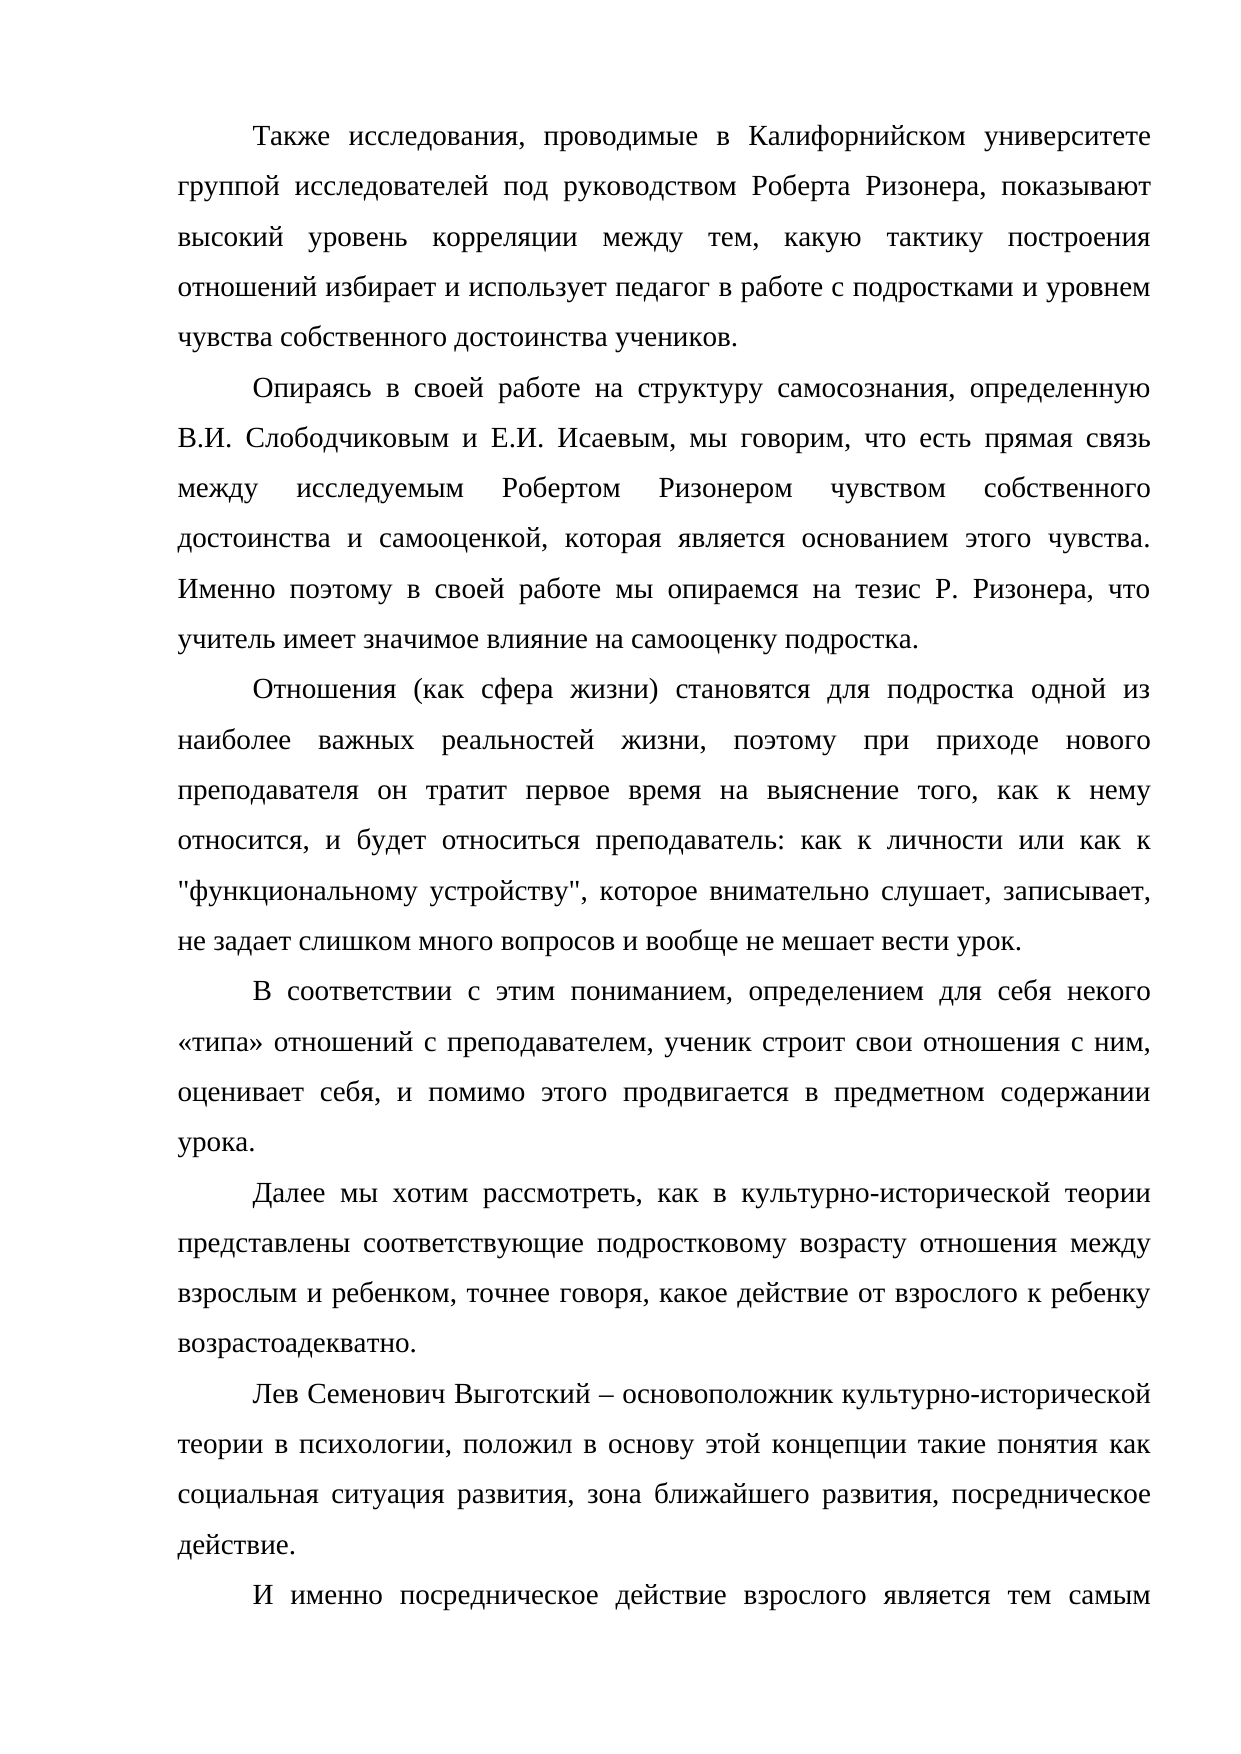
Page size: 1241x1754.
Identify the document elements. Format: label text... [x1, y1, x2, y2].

text Также исследования, проводимые в Калифорнийском университете группой исследователей под руководством Роберта Ризонера, показывают высокий уровень корреляции между тем, какую тактику построения отношений избирает и использует педагог в работе с подростками и уровнем чувства собственного достоинства учеников. [177, 118, 1152, 353]
text Опираясь в своей работе на структуру самосознания, определенную В.И. Слободчиковым и Е.И. Исаевым, мы говорим, что есть прямая связь между исследуемым Робертом Ризонером чувством собственного достоинства и самооценкой, которая является основанием этого чувства. Именно поэтому в своей работе мы опираемся на тезис Р. Ризонера, что учитель имеет значимое влияние на самооценку подростка. [177, 370, 1152, 655]
text В соответствии с этим пониманием, определением для себя некого «типа» отношений с преподавателем, ученик строит свои отношения с ним, оценивает себя, и помимо этого продвигается в предметном содержании урока. [177, 973, 1152, 1158]
text Лев Семенович Выготский – основоположник культурно-исторической теории в психологии, положил в основу этой концепции такие понятия как социальная ситуация развития, зона ближайшего развития, посредническое действие. [177, 1376, 1152, 1560]
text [177, 1577, 1152, 1611]
text Далее мы хотим рассмотреть, как в культурно-исторической теории представлены соответствующие подростковому возрасту отношения между взрослым и ребенком, точнее говоря, какое действие от взрослого к ребенку возрастоадекватно. [177, 1175, 1152, 1359]
text Отношения (как сфера жизни) становятся для подростка одной из наиболее важных реальностей жизни, поэтому при приходе нового преподавателя он тратит первое время на выяснение того, как к нему относится, и будет относиться преподаватель: как к личности или как к "функциональному устройству", которое внимательно слушает, записывает, не задает слишком много вопросов и вообще не мешает вести урок. [177, 672, 1152, 957]
